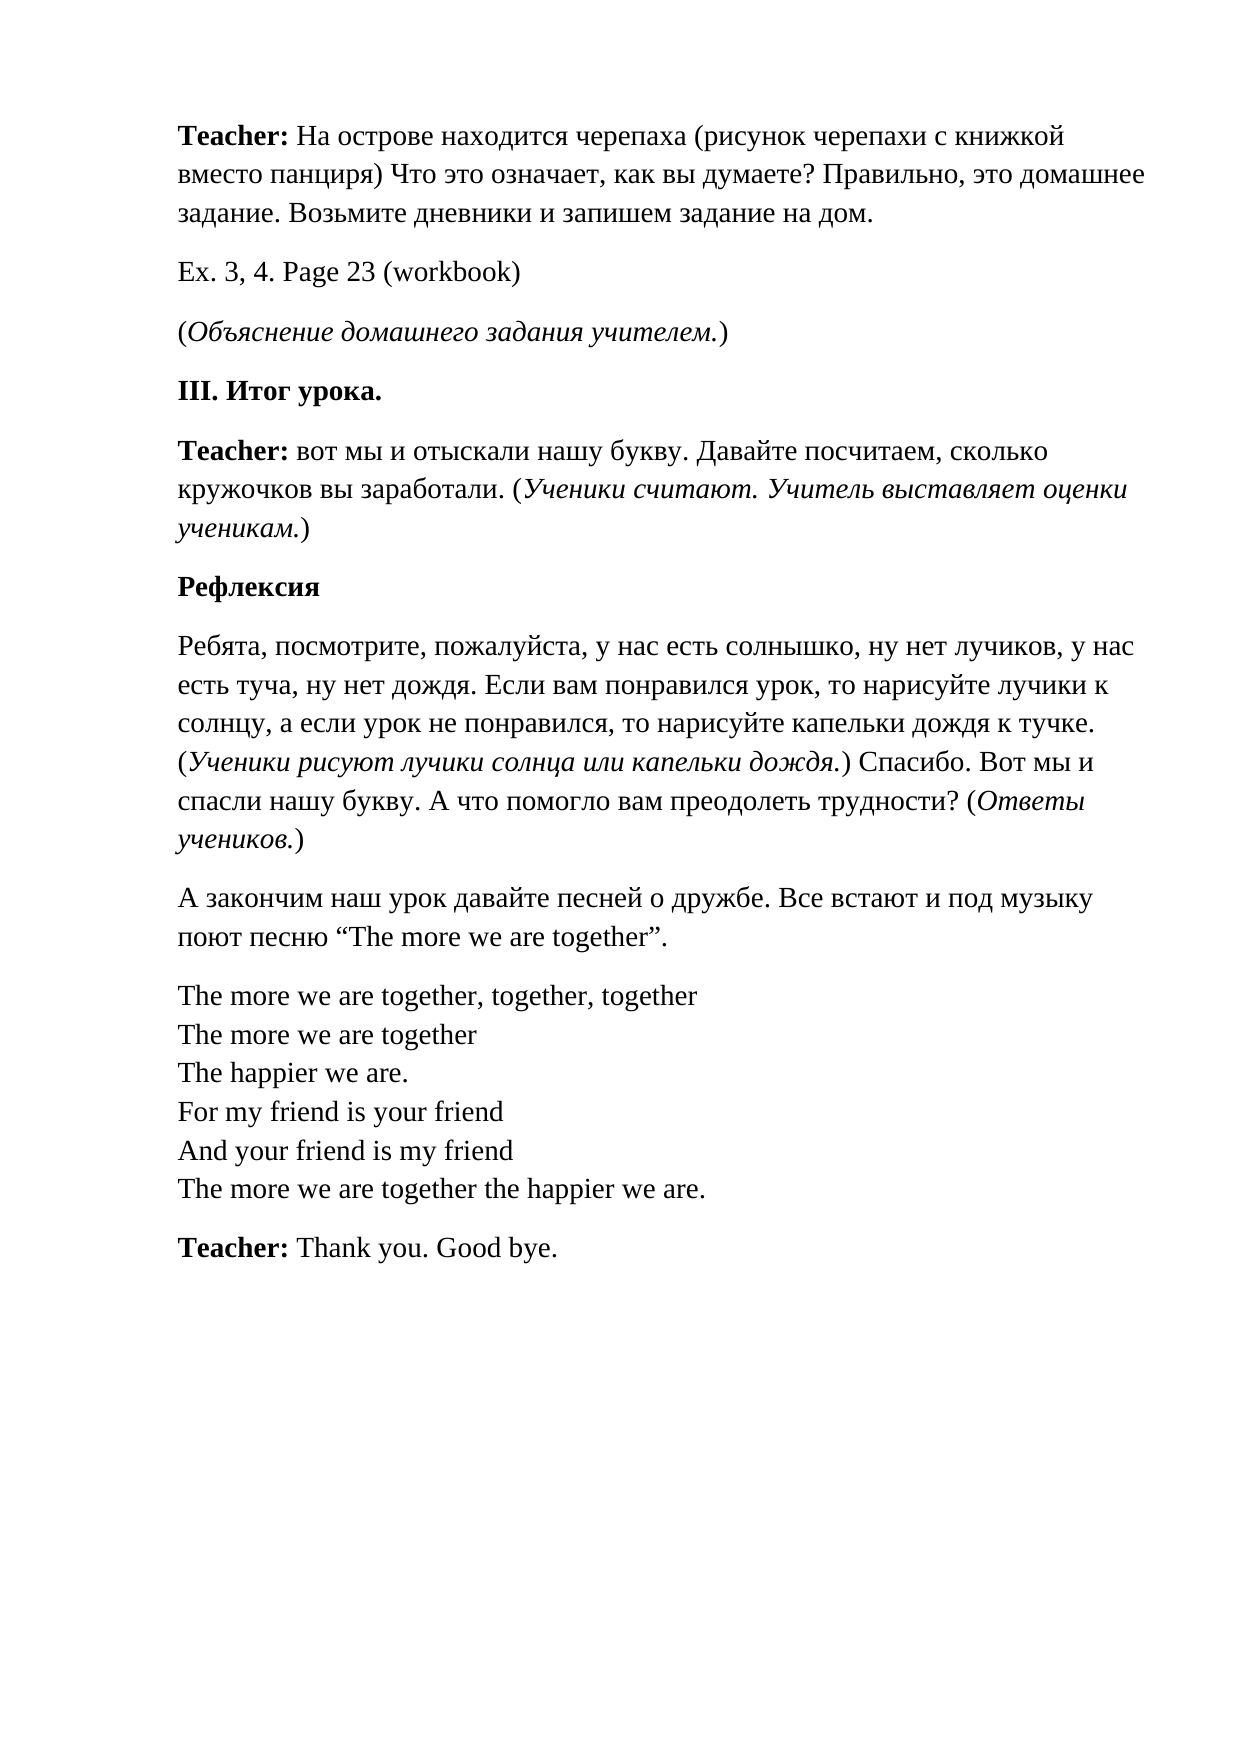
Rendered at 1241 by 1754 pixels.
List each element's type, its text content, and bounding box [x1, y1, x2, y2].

text Рефлексия [177, 569, 1152, 603]
text Ex. 3, 4. Page 23 (workbook) [177, 254, 1152, 288]
text III. Итог урока. [177, 373, 1152, 407]
text Teacher: На острове находится черепаха (рисунок черепахи с книжкой вместо панциря) Что это означает, как вы думаете? Правильно, это домашнее задание. Возьмите дневники и запишем задание на дом. [177, 118, 1152, 229]
text А закончим наш урок давайте песней о дружбе. Все встают и под музыку поют песню “The more we are together”. [177, 881, 1152, 953]
text Teacher: вот мы и отыскали нашу букву. Давайте посчитаем, сколько кружочков вы заработали. (Ученики считают. Учитель выставляет оценки ученикам.) [177, 433, 1152, 543]
text Teacher: Thank you. Good bye. [177, 1231, 1152, 1264]
text (Объяснение домашнего задания учителем.) [177, 314, 1152, 347]
text The more we are together, together, together The more we are together The happier we are. For my friend is your friend And your friend is my friend The more we are together the happier we are. [177, 978, 1152, 1205]
text Ребята, посмотрите, пожалуйста, у нас есть солнышко, ну нет лучиков, у нас есть туча, ну нет дождя. Если вам понравился урок, то нарисуйте лучики к солнцу, а если урок не понравился, то нарисуйте капельки дождя к тучке. (Ученики рисуют лучики солнца или капельки дождя.) Спасибо. Вот мы и спасли нашу букву. А что помогло вам преодолеть трудности? (Ответы учеников.) [177, 628, 1152, 855]
